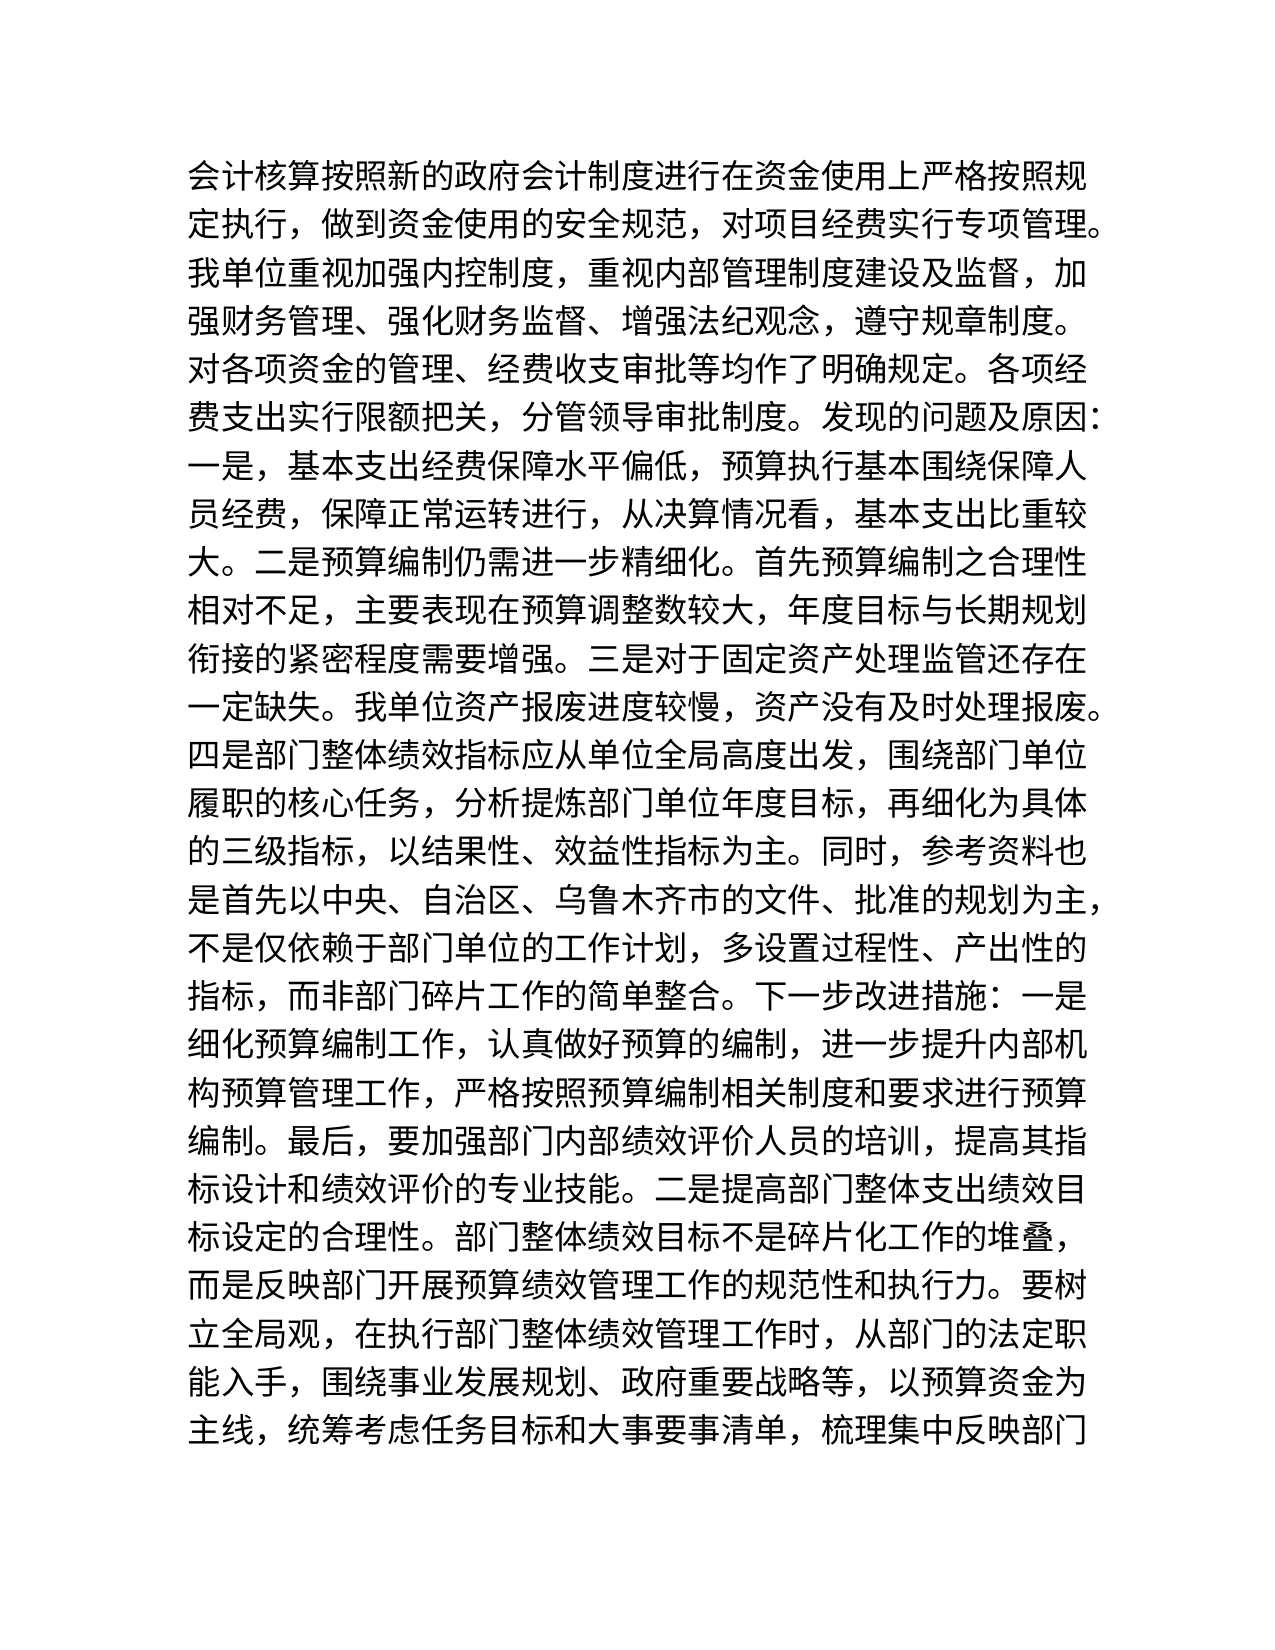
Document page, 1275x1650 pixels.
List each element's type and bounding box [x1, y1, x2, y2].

text [187, 150, 1087, 1452]
